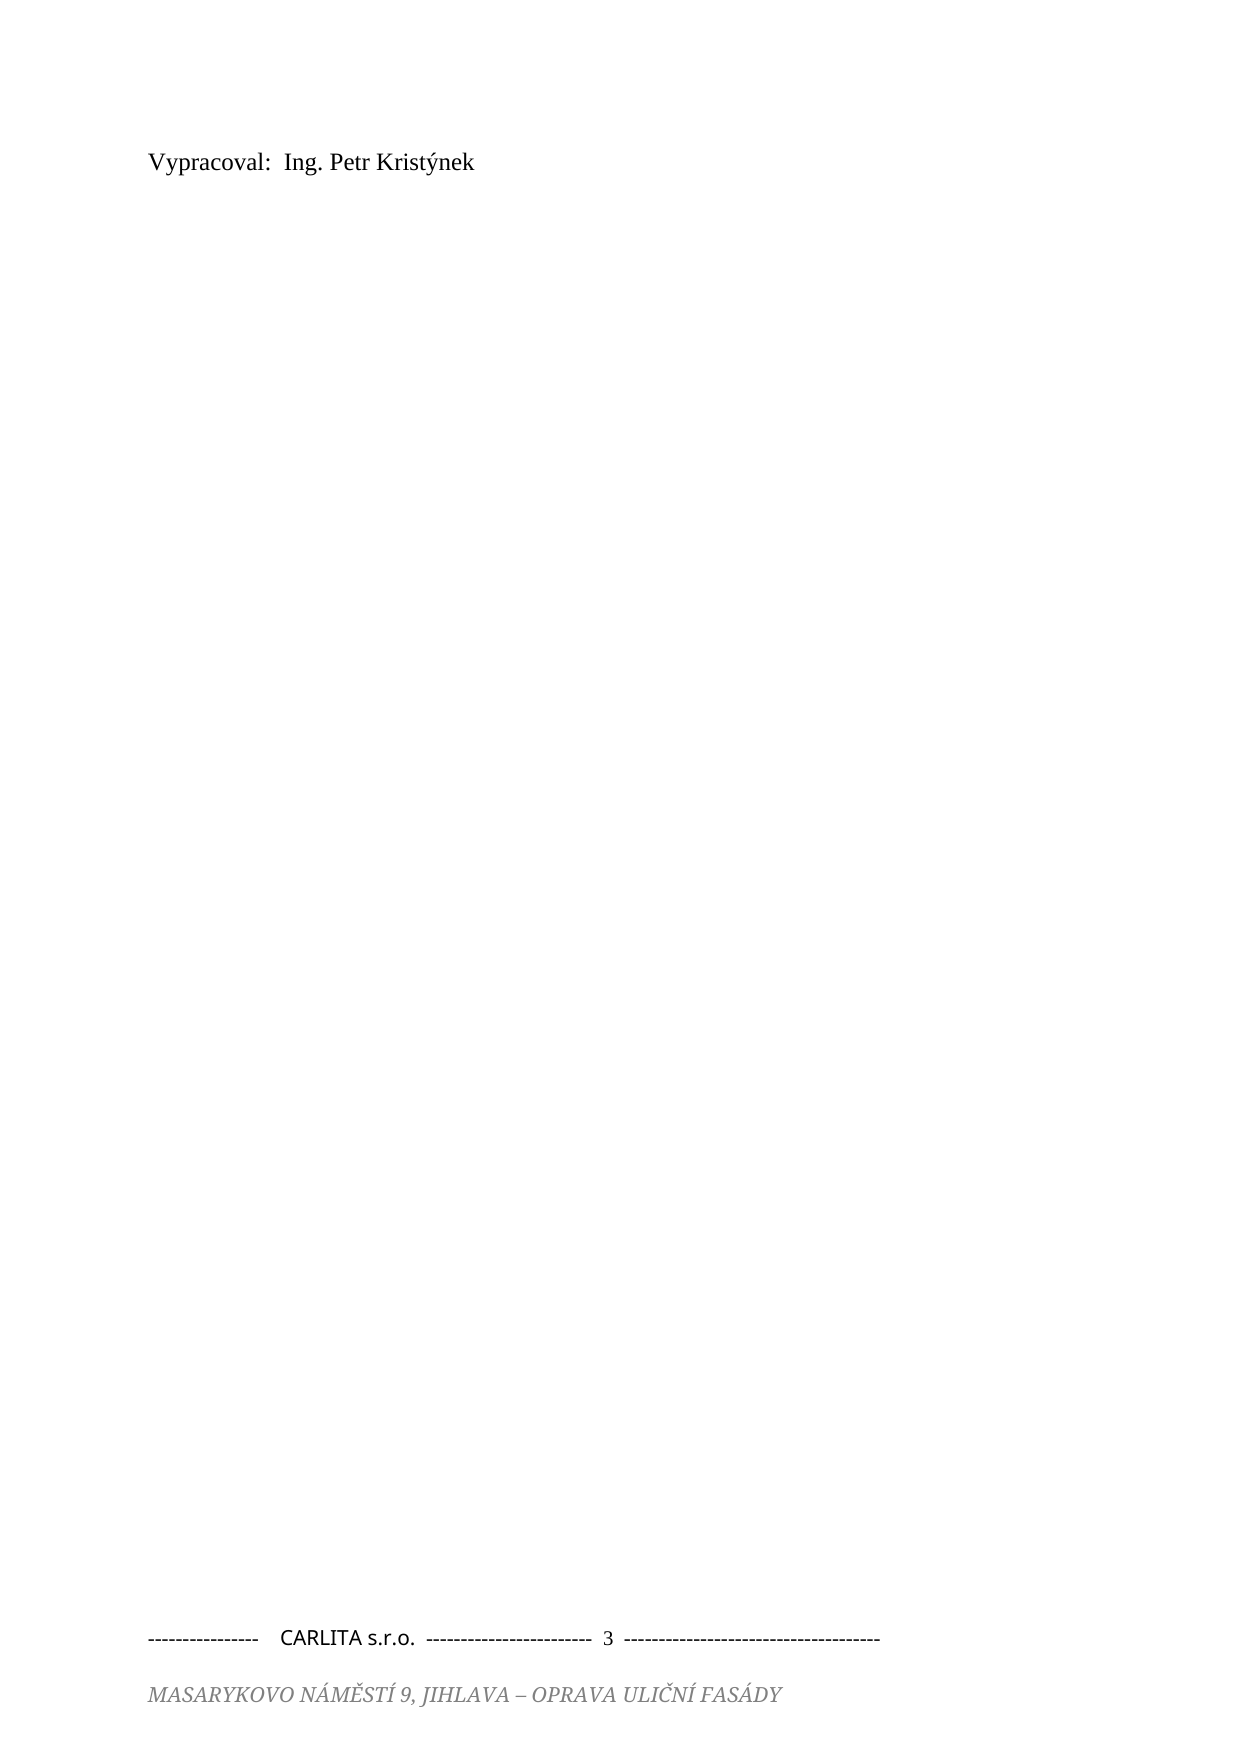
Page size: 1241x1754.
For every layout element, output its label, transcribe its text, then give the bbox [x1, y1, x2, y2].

text Vypracoval: Ing. Petr Kristýnek [148, 147, 1092, 176]
